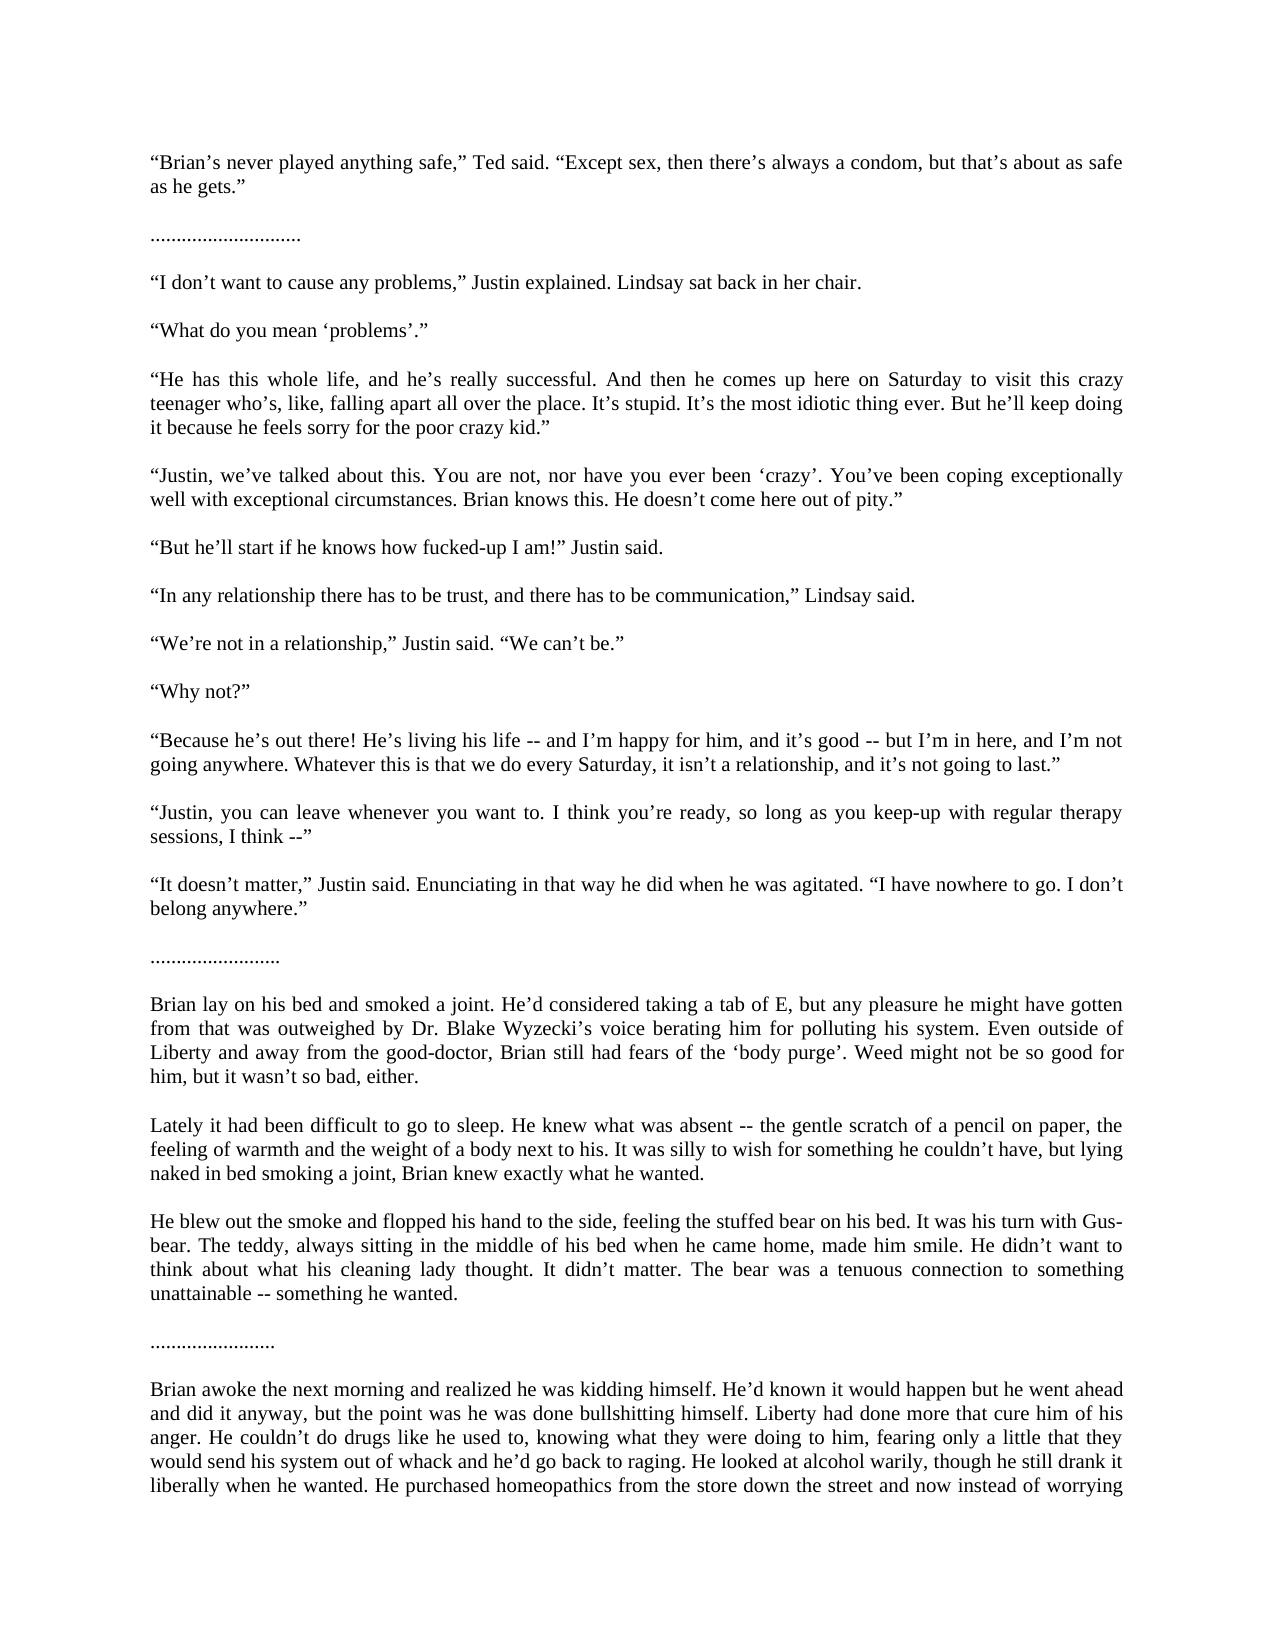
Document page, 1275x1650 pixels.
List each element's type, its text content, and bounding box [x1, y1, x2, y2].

text “Because he’s out there! He’s living his life -- and I’m happy for him, and it’s good -- but I’m in here, and I’m not going anywhere. Whatever this is that we do every Saturday, it isn’t a relationship, and it’s not going to last.” [150, 727, 1125, 776]
text ............................. [150, 222, 1125, 246]
text Brian lay on his bed and smoked a joint. He’d considered taking a tab of E, but any pleasure he might have gotten from that was outweighed by Dr. Blake Wyzecki’s voice berating him for polluting his system. Even outside of Liberty and away from the good-doctor, Brian still had fears of the ‘body purge’. Weed might not be so good for him, but it wasn’t so bad, either. [150, 992, 1125, 1088]
text “Justin, we’ve talked about this. You are not, nor have you ever been ‘crazy’. You’ve been coping exceptionally well with exceptional circumstances. Brian knows this. He doesn’t come here out of pity.” [150, 463, 1125, 511]
text “In any relationship there has to be trust, and there has to be communication,” Lindsay said. [150, 583, 1125, 607]
text “Justin, you can leave whenever you want to. I think you’re ready, so long as you keep-up with regular therapy sessions, I think --” [150, 800, 1125, 848]
text “Why not?” [150, 679, 1125, 703]
text “Brian’s never played anything safe,” Ted said. “Except sex, then there’s always a condom, but that’s about as safe as he gets.” [150, 150, 1125, 198]
text Lately it had been difficult to go to sleep. He knew what was absent -- the gentle scratch of a pencil on paper, the feeling of warmth and the weight of a body next to his. It was silly to wish for something he couldn’t have, but lying naked in bed smoking a joint, Brian knew exactly what he wanted. [150, 1112, 1125, 1185]
text “I don’t want to cause any problems,” Justin explained. Lindsay sat back in her chair. [150, 270, 1125, 294]
text “It doesn’t matter,” Justin said. Enunciating in that way he did when he was agitated. “I have nowhere to go. I don’t belong anywhere.” [150, 872, 1125, 920]
text “We’re not in a relationship,” Justin said. “We can’t be.” [150, 631, 1125, 655]
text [150, 1377, 1125, 1497]
text “But he’ll start if he knows how fucked-up I am!” Justin said. [150, 535, 1125, 559]
text “What do you mean ‘problems’.” [150, 318, 1125, 342]
text He blew out the smoke and flopped his hand to the side, feeling the stuffed bear on his bed. It was his turn with Gus-bear. The teddy, always sitting in the middle of his bed when he came home, made him smile. He didn’t want to think about what his cleaning lady thought. It didn’t matter. The bear was a tenuous connection to something unattainable -- something he wanted. [150, 1209, 1125, 1305]
text “He has this whole life, and he’s really successful. And then he comes up here on Saturday to visit this crazy teenager who’s, like, falling apart all over the place. It’s stupid. It’s the most idiotic thing ever. But he’ll keep doing it because he feels sorry for the poor crazy kid.” [150, 367, 1125, 439]
text ......................... [150, 944, 1125, 968]
text ........................ [150, 1329, 1125, 1353]
